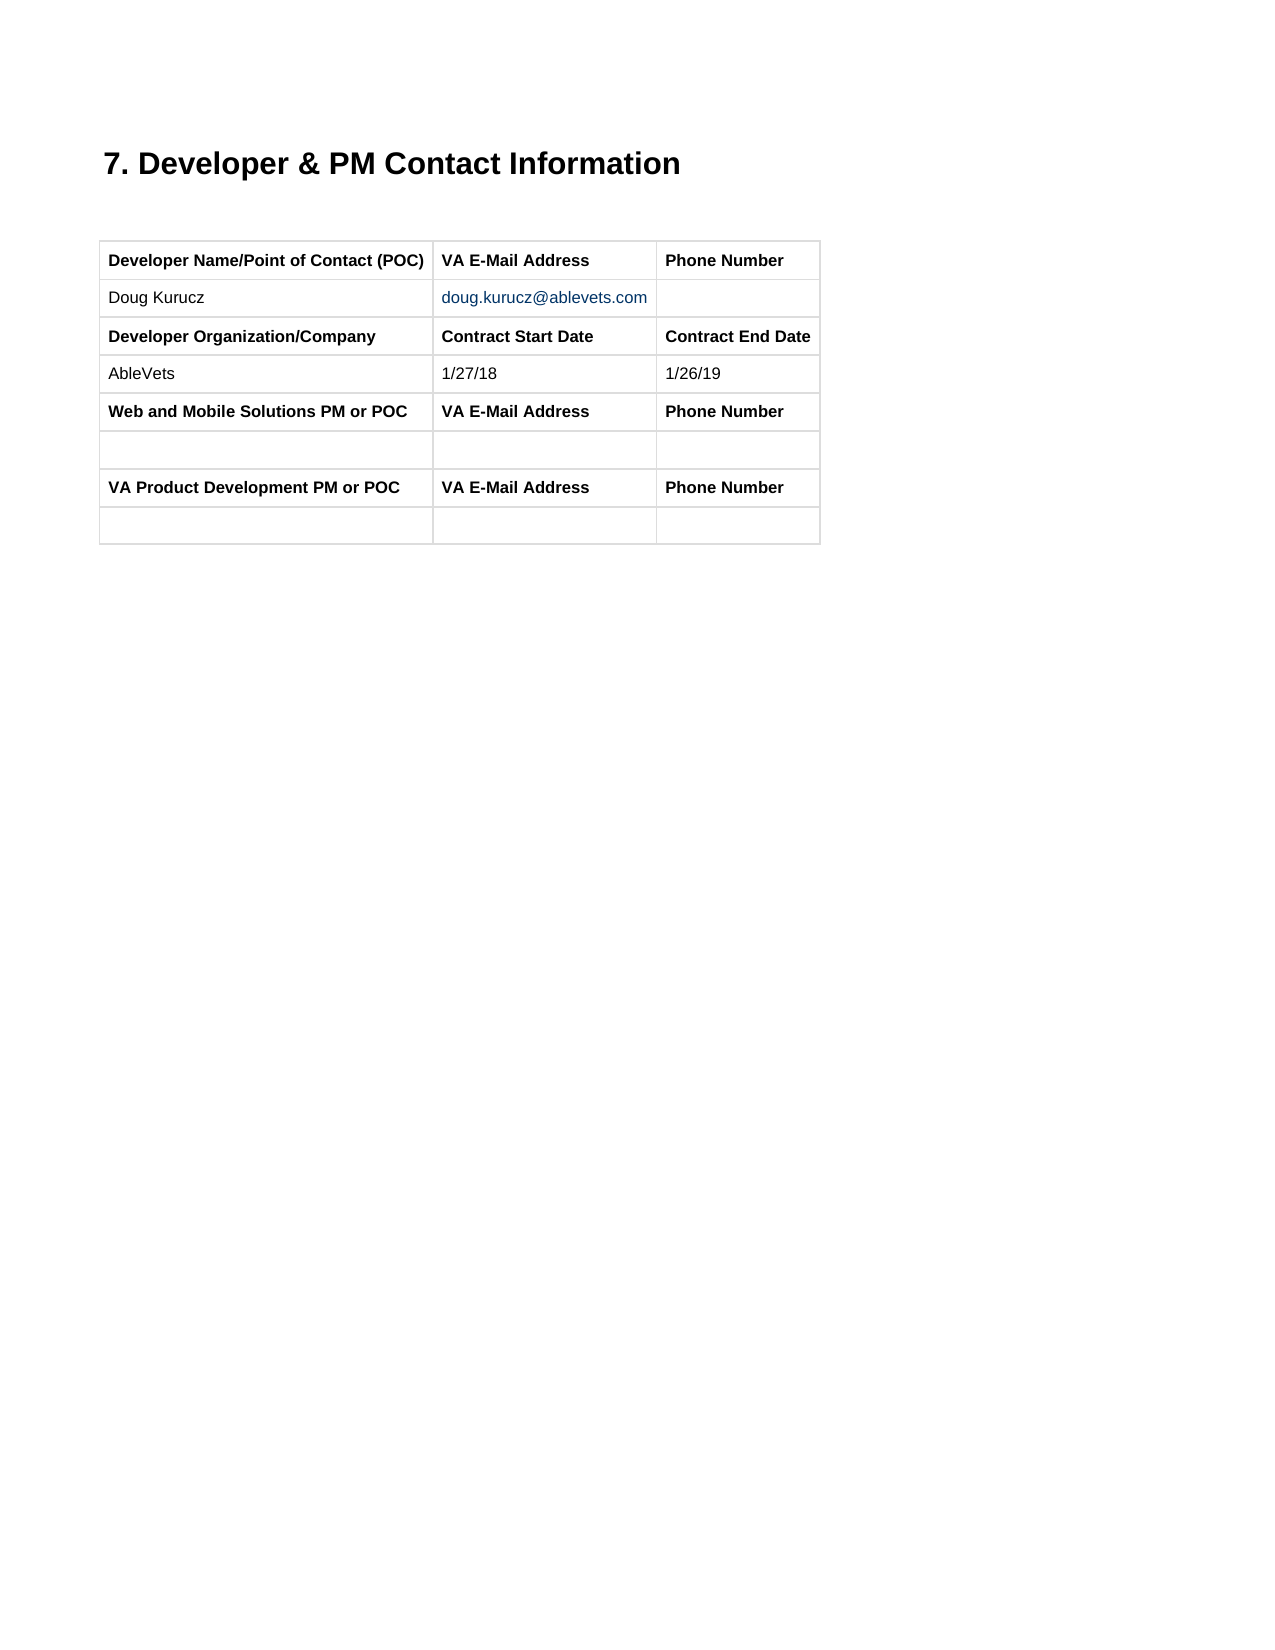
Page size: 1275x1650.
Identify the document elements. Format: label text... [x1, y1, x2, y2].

table_header Phone Number [657, 242, 819, 278]
table_header Developer Name/Point of Contact (POC) [100, 242, 432, 278]
subtitle Developer & PM Contact Information [103, 145, 1096, 181]
table_cell VA E-Mail Address [434, 394, 656, 430]
table_cell 1/26/19 [657, 356, 819, 392]
table_cell AbleVets [100, 356, 432, 392]
table_cell [100, 432, 432, 468]
table_cell Phone Number [657, 394, 819, 430]
table_cell VA E-Mail Address [434, 470, 656, 506]
table_cell [434, 432, 656, 468]
table_cell [100, 508, 432, 543]
table_cell doug.kurucz@ablevets.com [434, 280, 656, 316]
table_cell Web and Mobile Solutions PM or POC [100, 394, 432, 430]
table_cell [657, 508, 819, 543]
table_cell Phone Number [657, 470, 819, 506]
table_cell [657, 280, 819, 316]
table_cell [434, 508, 656, 543]
table_cell [657, 432, 819, 468]
table_header VA E-Mail Address [434, 242, 656, 278]
table_cell VA Product Development PM or POC [100, 470, 432, 506]
table_cell Contract Start Date [434, 318, 656, 354]
table_cell Doug Kurucz [100, 280, 432, 316]
table_cell 1/27/18 [434, 356, 656, 392]
table_cell Contract End Date [657, 318, 819, 354]
table_cell Developer Organization/Company [100, 318, 432, 354]
